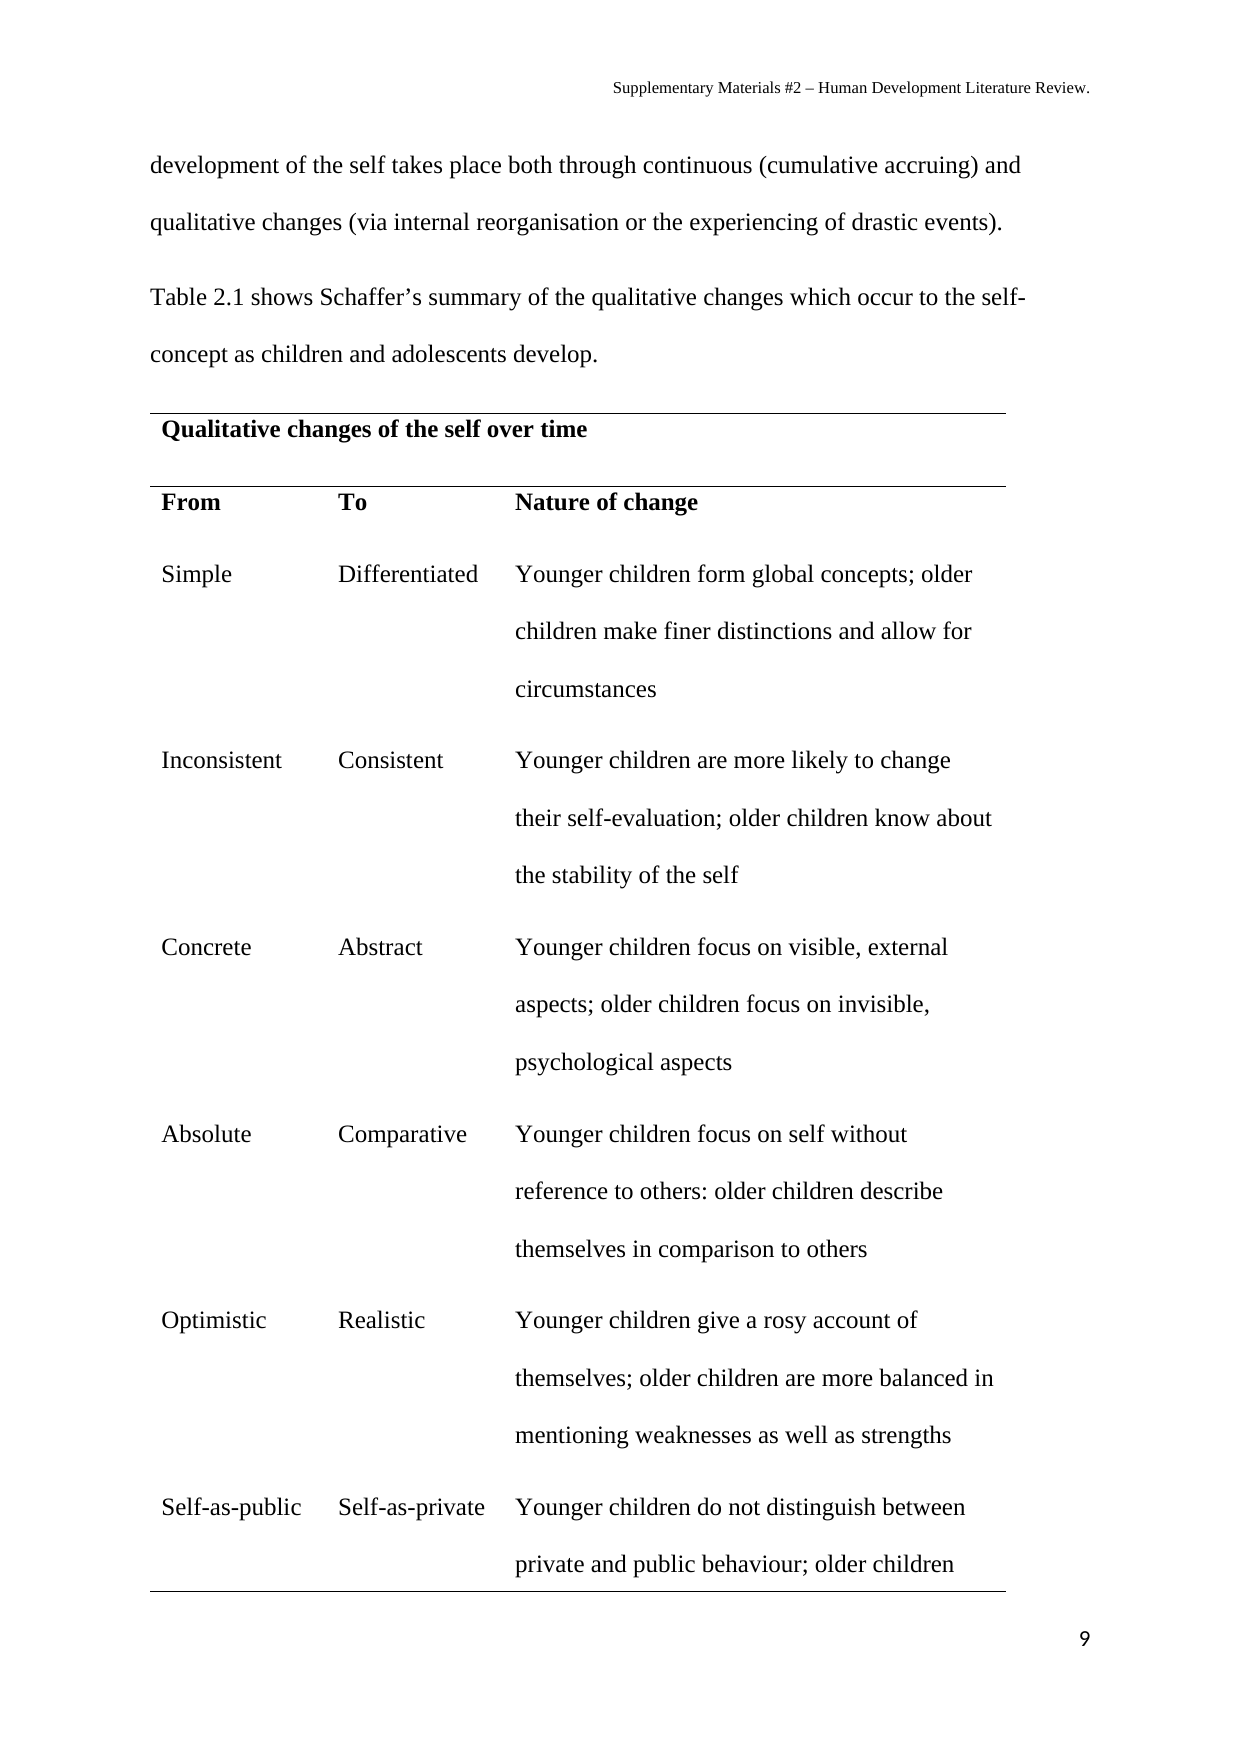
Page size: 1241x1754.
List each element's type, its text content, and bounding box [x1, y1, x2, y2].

table_cell Self-as-private [327, 1492, 504, 1591]
table_cell From [150, 487, 327, 559]
table_cell Inconsistent [150, 745, 327, 932]
table_cell Abstract [327, 932, 504, 1119]
table_cell Comparative [327, 1119, 504, 1305]
table_header Qualitative changes of the self over time [150, 414, 1006, 486]
text Table 2.1 shows Schaffer’s summary of the qualitative changes which occur to the self-concept as children and adolescents develop. [150, 282, 1090, 368]
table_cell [504, 1492, 1006, 1591]
table_cell To [327, 487, 504, 559]
table_cell Consistent [327, 745, 504, 932]
table_cell Concrete [150, 932, 327, 1119]
table_cell Nature of change [504, 487, 1006, 559]
table_cell Younger children focus on self without reference to others: older children describe themselves in comparison to others [504, 1119, 1006, 1305]
table_cell Self-as-public [150, 1492, 327, 1591]
table_cell Realistic [327, 1305, 504, 1492]
table_cell Younger children form global concepts; older children make finer distinctions and allow for circumstances [504, 559, 1006, 745]
table_cell Younger children are more likely to change their self-evaluation; older children know about the stability of the self [504, 745, 1006, 932]
table_cell Younger children focus on visible, external aspects; older children focus on invisible, psychological aspects [504, 932, 1006, 1119]
table_cell Differentiated [327, 559, 504, 745]
table_cell Absolute [150, 1119, 327, 1305]
table_cell Simple [150, 559, 327, 745]
table_cell Younger children give a rosy account of themselves; older children are more balanced in mentioning weaknesses as well as strengths [504, 1305, 1006, 1492]
table_cell Optimistic [150, 1305, 327, 1492]
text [150, 150, 1090, 236]
